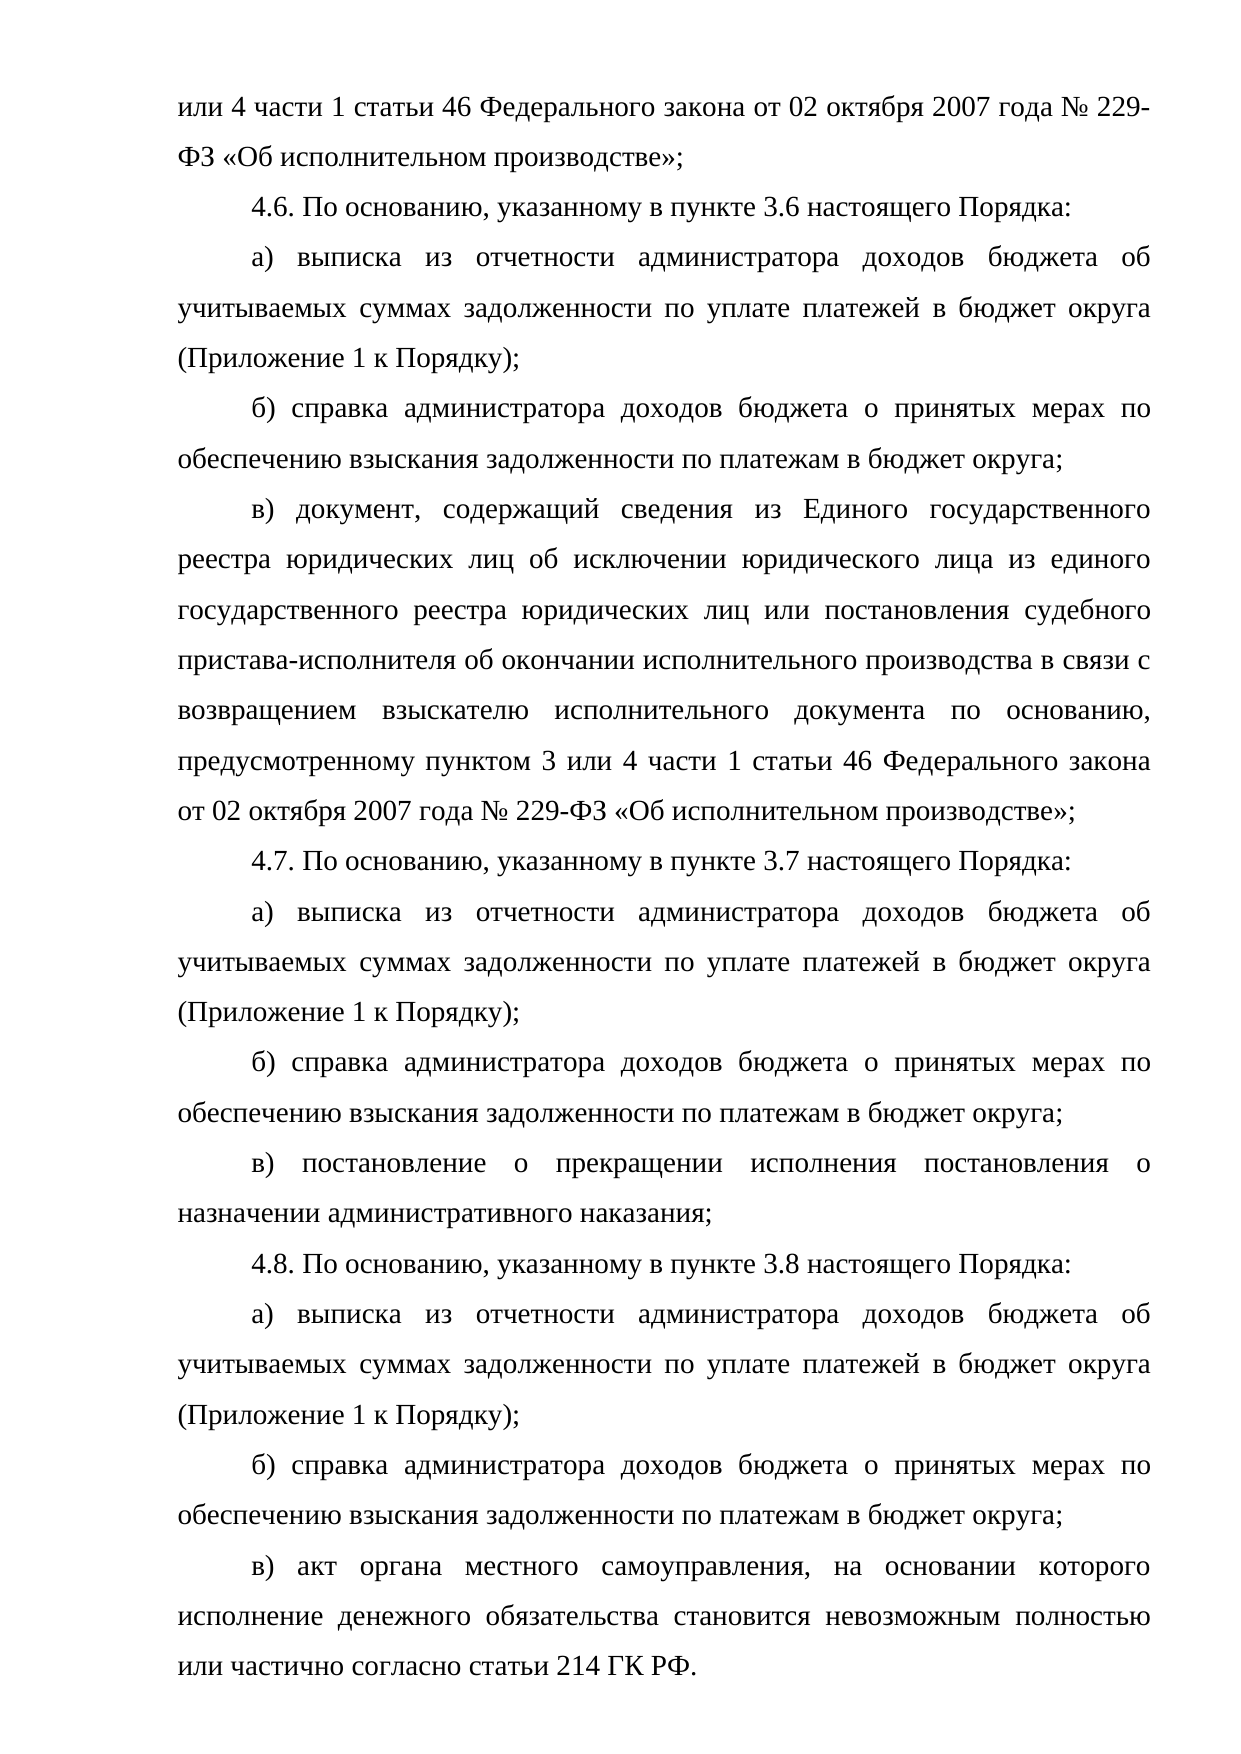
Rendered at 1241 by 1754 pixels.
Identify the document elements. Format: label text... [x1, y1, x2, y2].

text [177, 89, 1152, 172]
text в) документ, содержащий сведения из Единого государственного реестра юридических лиц об исключении юридического лица из единого государственного реестра юридических лиц или постановления судебного пристава-исполнителя об окончании исполнительного производства в связи с возвращением взыскателю исполнительного документа по основанию, предусмотренному пунктом 3 или 4 части 1 статьи 46 Федерального закона от 02 октября 2007 года № 229-ФЗ «Об исполнительном производстве»; [177, 491, 1152, 827]
text 4.6. По основанию, указанному в пункте 3.6 настоящего Порядка: [177, 189, 1152, 223]
text 4.7. По основанию, указанному в пункте 3.7 настоящего Порядка: [177, 843, 1152, 877]
text б) справка администратора доходов бюджета о принятых мерах по обеспечению взыскания задолженности по платежам в бюджет округа; [177, 1447, 1152, 1531]
text б) справка администратора доходов бюджета о принятых мерах по обеспечению взыскания задолженности по платежам в бюджет округа; [177, 1044, 1152, 1128]
text в) постановление о прекращении исполнения постановления о назначении административного наказания; [177, 1145, 1152, 1229]
text в) акт органа местного самоуправления, на основании которого исполнение денежного обязательства становится невозможным полностью или частично согласно статьи 214 ГК РФ. [177, 1548, 1152, 1682]
text 4.8. По основанию, указанному в пункте 3.8 настоящего Порядка: [177, 1246, 1152, 1279]
text б) справка администратора доходов бюджета о принятых мерах по обеспечению взыскания задолженности по платежам в бюджет округа; [177, 391, 1152, 474]
